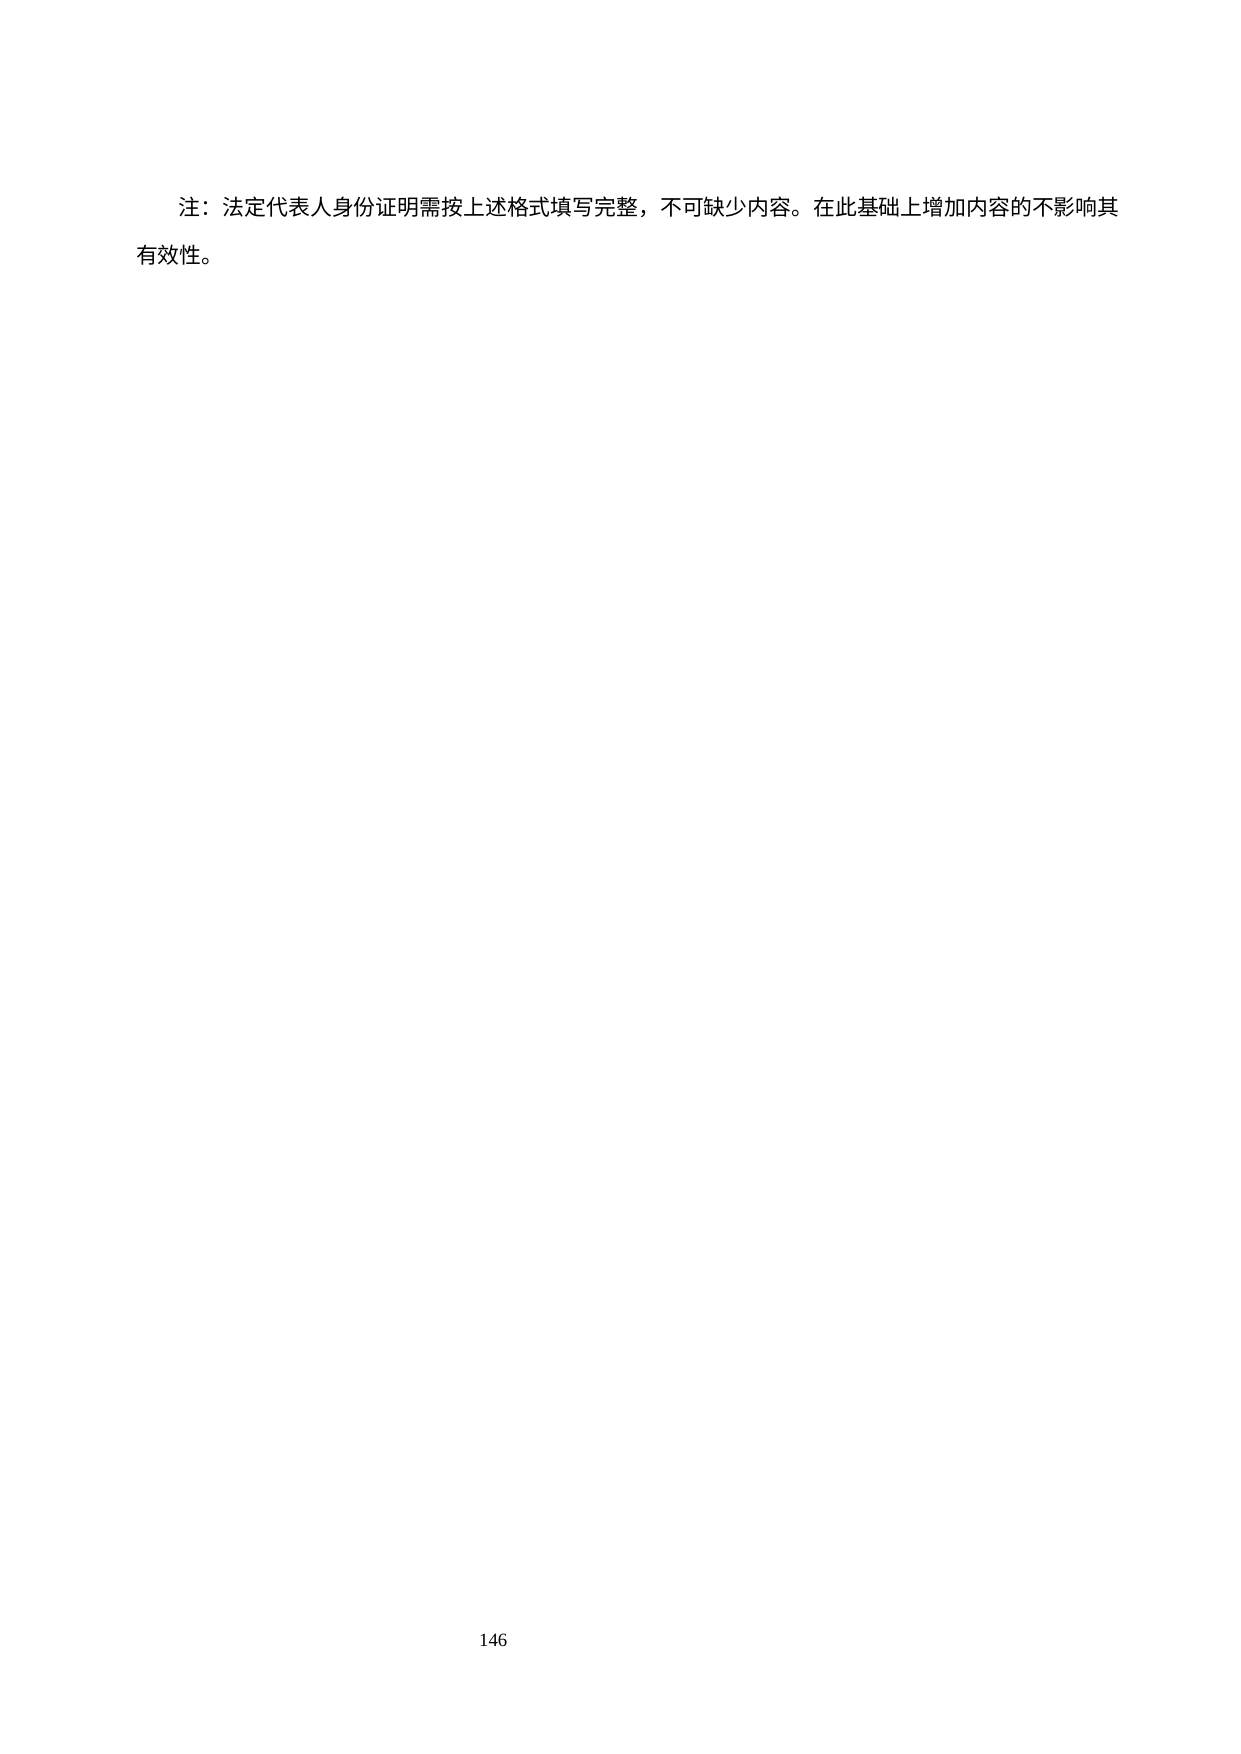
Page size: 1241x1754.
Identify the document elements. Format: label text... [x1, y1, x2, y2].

text 注：法定代表人身份证明需按上述格式填写完整，不可缺少内容。在此基础上增加内容的不影响其有效性。 [136, 190, 1122, 269]
